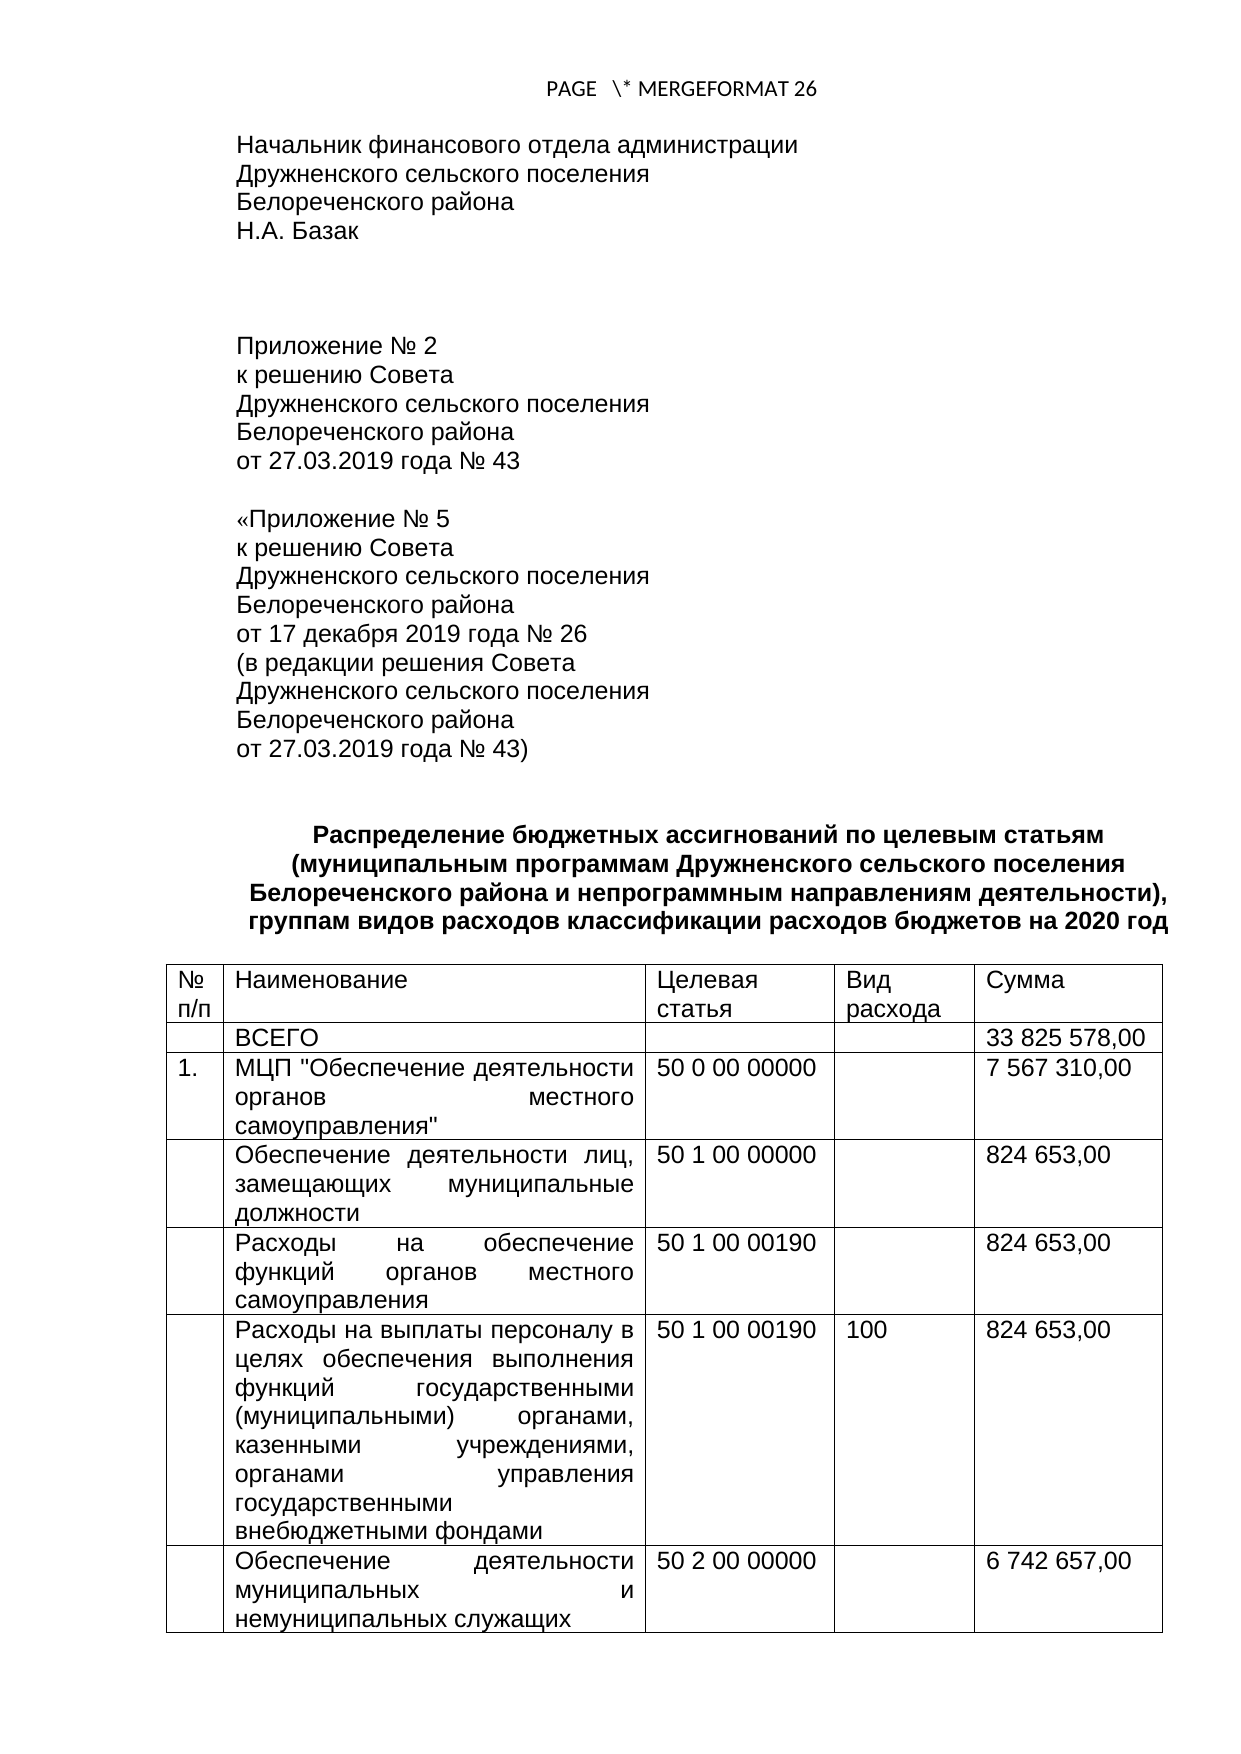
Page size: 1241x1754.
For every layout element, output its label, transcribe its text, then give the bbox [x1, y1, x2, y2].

table_cell 50 1 00 00190 [646, 1228, 834, 1314]
text Н.А. Базак [177, 216, 1181, 245]
table_cell 50 1 00 00190 [646, 1315, 834, 1545]
table_cell 7 567 310,00 [975, 1053, 1162, 1139]
table_header Вид расхода [835, 965, 974, 1022]
table_cell 824 653,00 [975, 1140, 1162, 1227]
table_cell [835, 1546, 974, 1632]
text (муниципальным программам Дружненского сельского поселения [177, 849, 1181, 877]
text (в редакции решения Совета [177, 647, 1181, 676]
text Дружненского сельского поселения [177, 389, 1181, 417]
text Белореченского района [177, 590, 1181, 619]
text Начальник финансового отдела администрации [177, 130, 1181, 159]
text Распределение бюджетных ассигнований по целевым статьям [177, 820, 1181, 849]
table_cell [835, 1053, 974, 1139]
table_header Наименование [224, 965, 645, 1022]
text от 27.03.2019 года № 43) [177, 734, 1181, 762]
table_cell 33 825 578,00 [975, 1023, 1162, 1052]
table_cell [167, 1023, 223, 1052]
text группам видов расходов классификации расходов бюджетов на 2020 год [177, 906, 1181, 935]
table_cell МЦП "Обеспечение деятельности органов местного самоуправления" [224, 1053, 645, 1139]
table_cell 6 742 657,00 [975, 1546, 1162, 1632]
table_cell [167, 1140, 223, 1227]
table_header Целевая статья [646, 965, 834, 1022]
table_cell [167, 1228, 223, 1314]
text Белореченского района [177, 705, 1181, 734]
table_header Сумма [975, 965, 1162, 1022]
table_cell 1. [167, 1053, 223, 1139]
table_cell [835, 1140, 974, 1227]
text Белореченского района и непрограммным направлениям деятельности), [177, 877, 1181, 906]
table_cell 50 2 00 00000 [646, 1546, 834, 1632]
text от 17 декабря 2019 года № 26 [177, 619, 1181, 647]
table_cell 824 653,00 [975, 1315, 1162, 1545]
table_cell 50 0 00 00000 [646, 1053, 834, 1139]
table_cell [167, 1315, 223, 1545]
table_cell Обеспечение деятельности лиц, замещающих муниципальные должности [224, 1140, 645, 1227]
text Дружненского сельского поселения [177, 159, 1181, 187]
table_cell 100 [835, 1315, 974, 1545]
table_cell Расходы на обеспечение функций органов местного самоуправления [224, 1228, 645, 1314]
table_cell Обеспечение деятельности муниципальных и немуниципальных служащих [224, 1546, 645, 1632]
table_cell [167, 1546, 223, 1632]
text к решению Совета [177, 360, 1181, 389]
table_cell [835, 1023, 974, 1052]
text Дружненского сельского поселения [177, 676, 1181, 705]
table_cell [646, 1023, 834, 1052]
text к решению Совета [177, 532, 1181, 561]
table_cell [835, 1228, 974, 1314]
text Белореченского района [177, 417, 1181, 446]
table_cell 50 1 00 00000 [646, 1140, 834, 1227]
text «Приложение № 5 [177, 504, 1181, 532]
text Приложение № 2 [177, 331, 1181, 360]
text от 27.03.2019 года № 43 [177, 446, 1181, 475]
table_cell ВСЕГО [224, 1023, 645, 1052]
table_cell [224, 1315, 645, 1545]
table_header № п/п [167, 965, 223, 1022]
text Дружненского сельского поселения [177, 561, 1181, 590]
table_cell 824 653,00 [975, 1228, 1162, 1314]
text Белореченского района [177, 187, 1181, 216]
